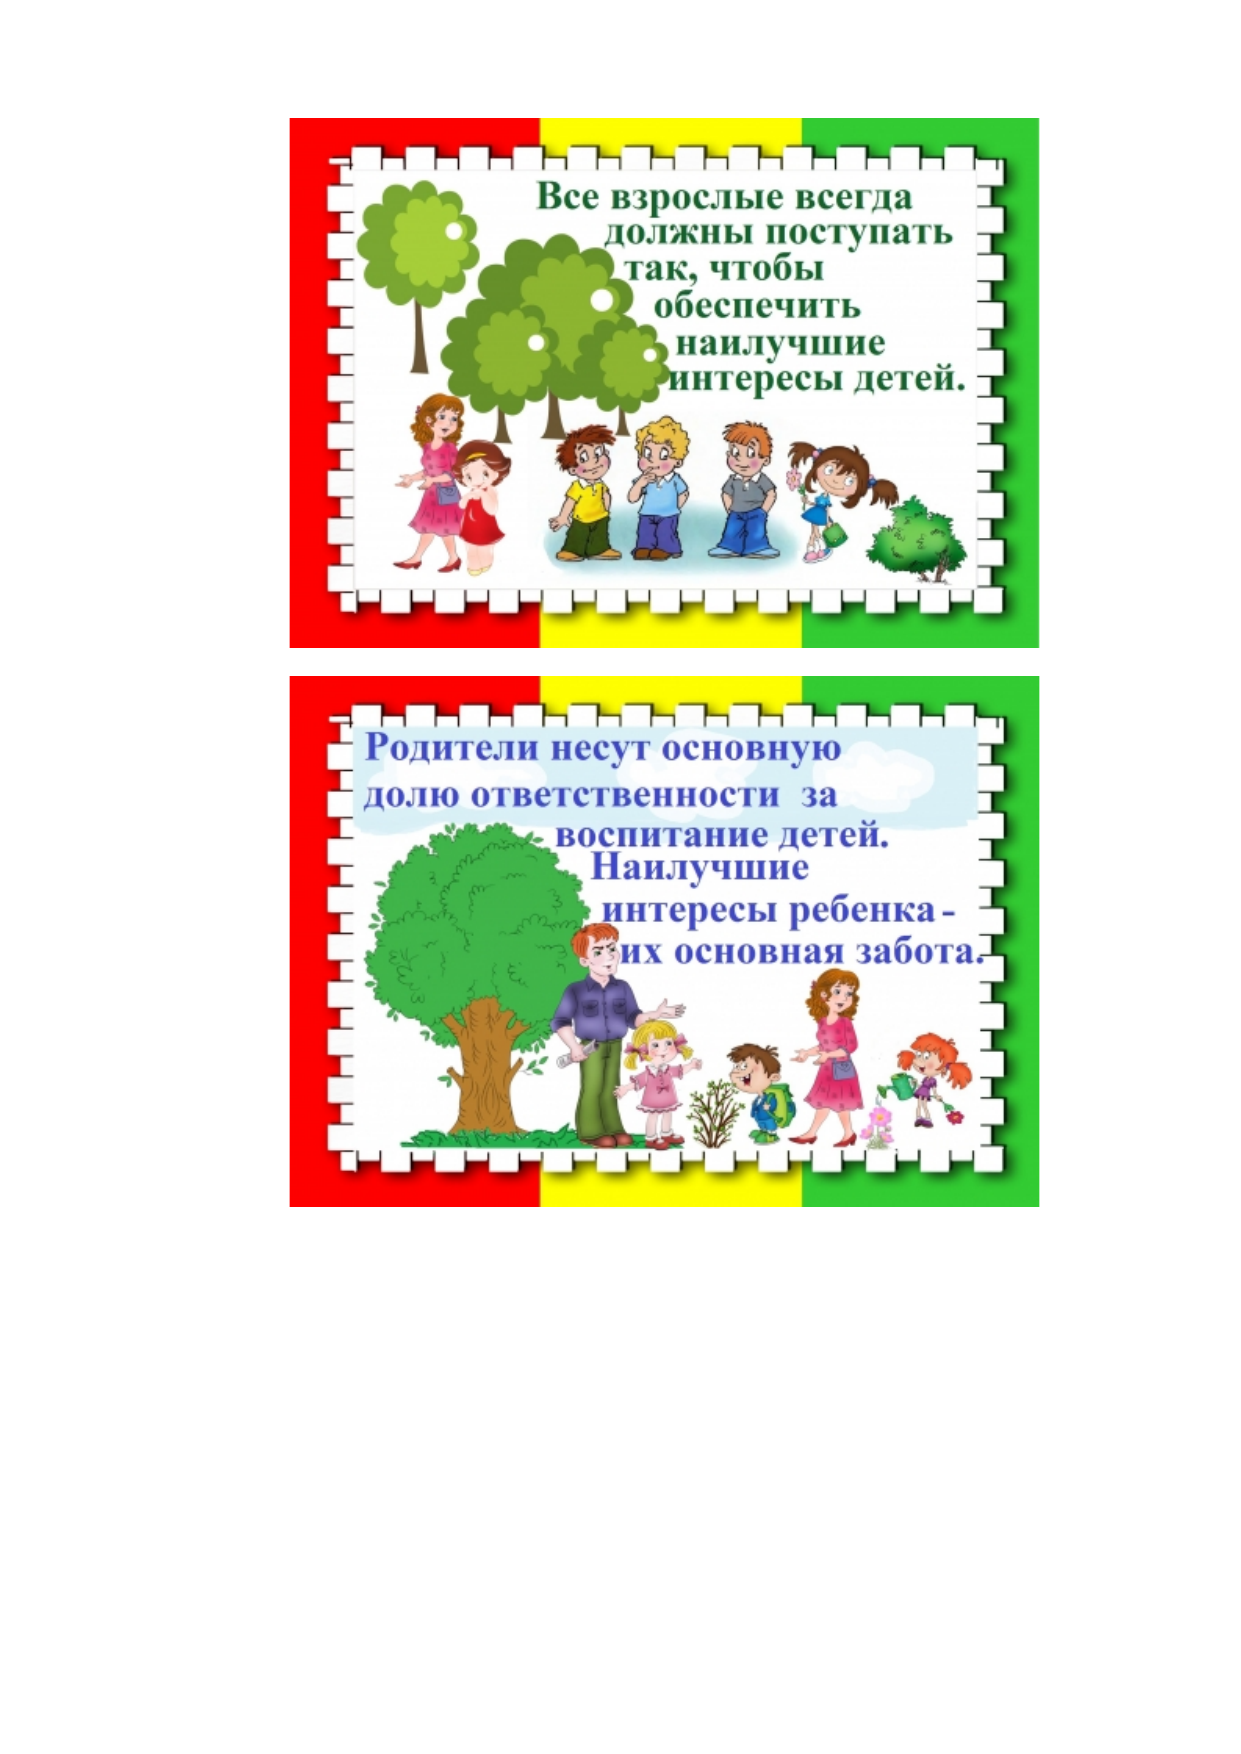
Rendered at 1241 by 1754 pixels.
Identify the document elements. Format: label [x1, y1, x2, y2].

picture [289, 676, 1040, 1207]
picture [289, 118, 1040, 648]
